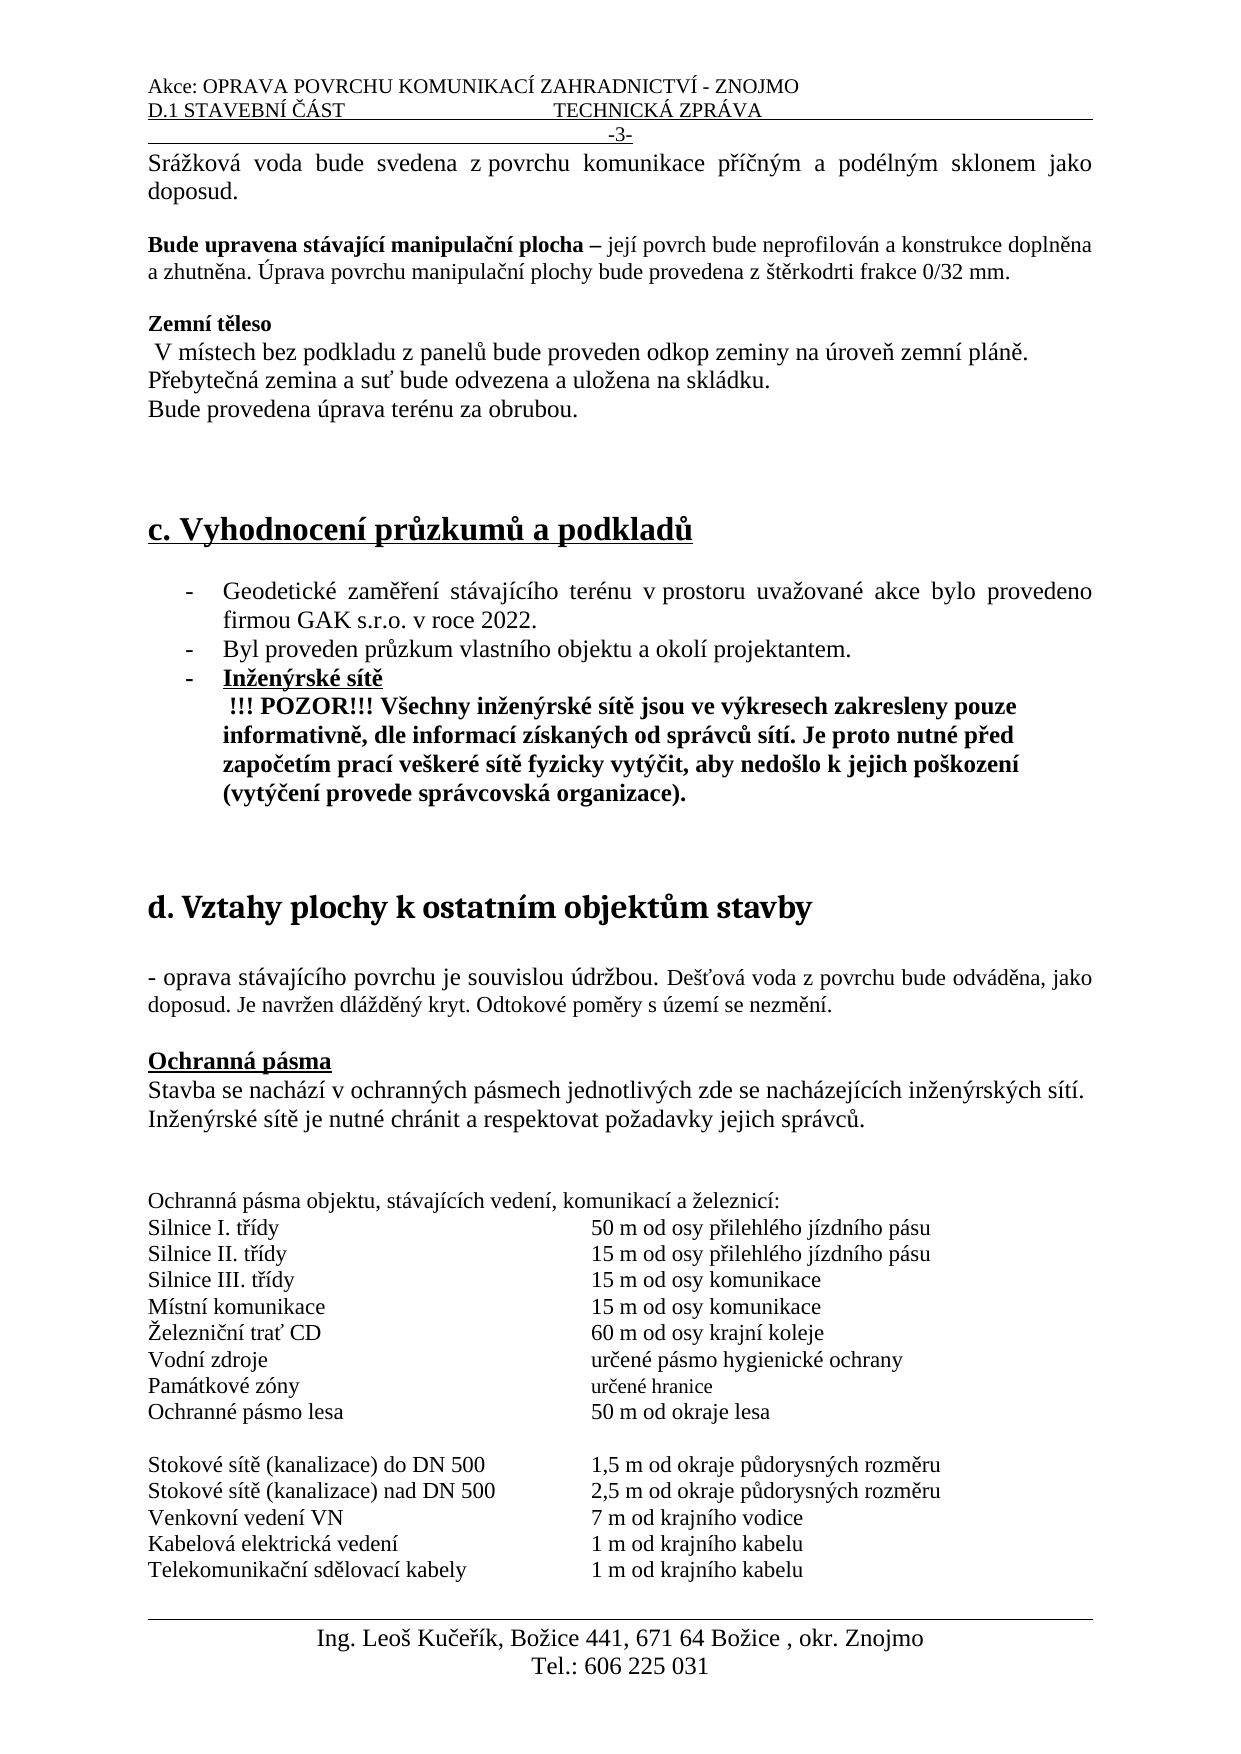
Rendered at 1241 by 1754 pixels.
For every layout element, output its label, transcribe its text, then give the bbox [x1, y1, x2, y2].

text Silnice I. třídy od osy přilehlého jízdního pásu [148, 1214, 1093, 1240]
text Ochranná pásma [148, 1046, 1093, 1075]
text Silnice III. třídy od osy komunikace [148, 1267, 1093, 1293]
text !!! POZOR!!! Všechny inženýrské sítě jsou ve výkresech zakresleny pouze informativně, dle informací získaných od správců sítí. Je proto nutné před započetím prací veškeré sítě fyzicky vytýčit, aby nedošlo k jejich poškození (vytýčení provede správcovská organizace). [223, 691, 1093, 806]
text Přebytečná zemina a suť bude odvezena a uložena na skládku. [148, 366, 1093, 394]
text Železniční trať CD od osy krajní koleje [148, 1319, 1093, 1346]
list Byl proveden průzkum vlastního objektu a okolí projektantem. [185, 634, 1093, 663]
text Stokové sítě (kanalizace) nad DN 500 od okraje půdorysných rozměru [148, 1477, 1093, 1504]
text Bude upravena stávající manipulační plocha – její povrch bude neprofilován a konstrukce doplněna a zhutněna. Úprava povrchu manipulační plochy bude provedena z štěrkodrti frakce 0/32 mm. [148, 231, 1093, 284]
text V místech bez podkladu z panelů bude proveden odkop zeminy na úroveň zemní pláně. [148, 337, 1093, 366]
text Srážková voda bude svedena z povrchu komunikace příčným a podélným sklonem jako doposud. [148, 148, 1093, 205]
text Silnice II. třídy od osy přilehlého jízdního pásu [148, 1240, 1093, 1267]
text - oprava stávajícího povrchu je souvislou údržbou. Dešťová voda z povrchu bude odváděna, jako doposud. Je navržen dlážděný kryt. Odtokové poměry s území se nezmění. [148, 962, 1093, 1017]
text Stokové sítě (kanalizace) do DN 500 od okraje půdorysných rozměru [148, 1451, 1093, 1477]
subtitle d. Vztahy plochy k ostatním objektům stavby [148, 889, 1093, 927]
text Ochranné pásmo lesa od okraje lesa [148, 1398, 1093, 1425]
text Místní komunikace od osy komunikace [148, 1293, 1093, 1319]
text Památkové zóny určené hranice [148, 1372, 1093, 1398]
text Stavba se nachází v ochranných pásmech jednotlivých zde se nacházejících inženýrských sítí. [148, 1075, 1093, 1104]
text Inženýrské sítě je nutné chránit a respektovat požadavky jejich správců. [148, 1104, 1093, 1132]
text Ochranná pásma objektu, stávajících vedení, komunikací a železnicí: [148, 1187, 1093, 1214]
text Kabelová elektrická vedení od krajního kabelu [148, 1530, 1093, 1556]
list Inženýrské sítě [185, 663, 1093, 691]
text Bude provedena úprava terénu za obrubou. [148, 394, 1093, 423]
text c. Vyhodnocení průzkumů a podkladů [148, 509, 1093, 548]
text Telekomunikační sdělovací kabely od krajního kabelu [148, 1556, 1093, 1583]
list Geodetické zaměření stávajícího terénu v prostoru uvažované akce bylo provedeno firmou GAK s.r.o. v roce 2022. [185, 576, 1093, 634]
text Venkovní vedení VN od krajního vodice [148, 1504, 1093, 1530]
text Vodní zdroje určené pásmo hygienické ochrany [148, 1346, 1093, 1372]
text Zemní těleso [148, 311, 1093, 337]
